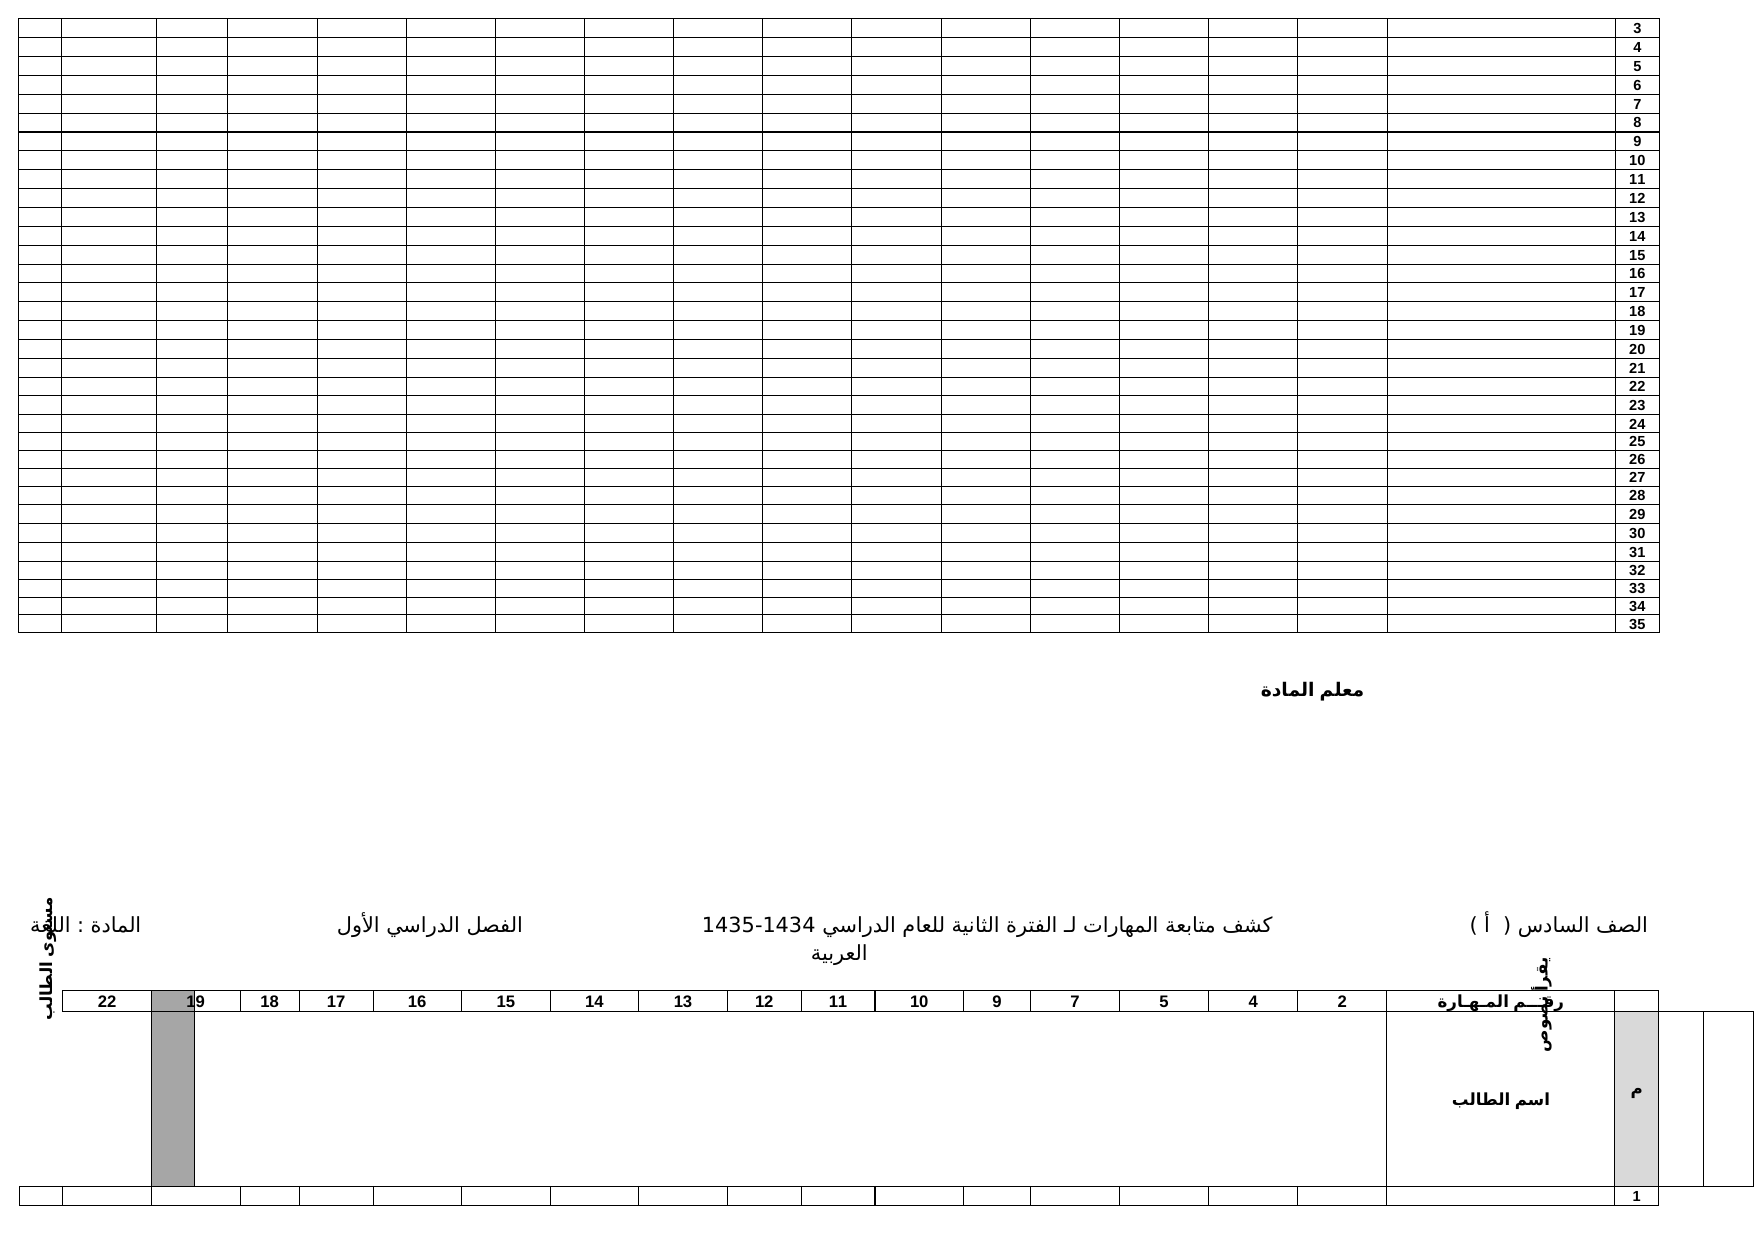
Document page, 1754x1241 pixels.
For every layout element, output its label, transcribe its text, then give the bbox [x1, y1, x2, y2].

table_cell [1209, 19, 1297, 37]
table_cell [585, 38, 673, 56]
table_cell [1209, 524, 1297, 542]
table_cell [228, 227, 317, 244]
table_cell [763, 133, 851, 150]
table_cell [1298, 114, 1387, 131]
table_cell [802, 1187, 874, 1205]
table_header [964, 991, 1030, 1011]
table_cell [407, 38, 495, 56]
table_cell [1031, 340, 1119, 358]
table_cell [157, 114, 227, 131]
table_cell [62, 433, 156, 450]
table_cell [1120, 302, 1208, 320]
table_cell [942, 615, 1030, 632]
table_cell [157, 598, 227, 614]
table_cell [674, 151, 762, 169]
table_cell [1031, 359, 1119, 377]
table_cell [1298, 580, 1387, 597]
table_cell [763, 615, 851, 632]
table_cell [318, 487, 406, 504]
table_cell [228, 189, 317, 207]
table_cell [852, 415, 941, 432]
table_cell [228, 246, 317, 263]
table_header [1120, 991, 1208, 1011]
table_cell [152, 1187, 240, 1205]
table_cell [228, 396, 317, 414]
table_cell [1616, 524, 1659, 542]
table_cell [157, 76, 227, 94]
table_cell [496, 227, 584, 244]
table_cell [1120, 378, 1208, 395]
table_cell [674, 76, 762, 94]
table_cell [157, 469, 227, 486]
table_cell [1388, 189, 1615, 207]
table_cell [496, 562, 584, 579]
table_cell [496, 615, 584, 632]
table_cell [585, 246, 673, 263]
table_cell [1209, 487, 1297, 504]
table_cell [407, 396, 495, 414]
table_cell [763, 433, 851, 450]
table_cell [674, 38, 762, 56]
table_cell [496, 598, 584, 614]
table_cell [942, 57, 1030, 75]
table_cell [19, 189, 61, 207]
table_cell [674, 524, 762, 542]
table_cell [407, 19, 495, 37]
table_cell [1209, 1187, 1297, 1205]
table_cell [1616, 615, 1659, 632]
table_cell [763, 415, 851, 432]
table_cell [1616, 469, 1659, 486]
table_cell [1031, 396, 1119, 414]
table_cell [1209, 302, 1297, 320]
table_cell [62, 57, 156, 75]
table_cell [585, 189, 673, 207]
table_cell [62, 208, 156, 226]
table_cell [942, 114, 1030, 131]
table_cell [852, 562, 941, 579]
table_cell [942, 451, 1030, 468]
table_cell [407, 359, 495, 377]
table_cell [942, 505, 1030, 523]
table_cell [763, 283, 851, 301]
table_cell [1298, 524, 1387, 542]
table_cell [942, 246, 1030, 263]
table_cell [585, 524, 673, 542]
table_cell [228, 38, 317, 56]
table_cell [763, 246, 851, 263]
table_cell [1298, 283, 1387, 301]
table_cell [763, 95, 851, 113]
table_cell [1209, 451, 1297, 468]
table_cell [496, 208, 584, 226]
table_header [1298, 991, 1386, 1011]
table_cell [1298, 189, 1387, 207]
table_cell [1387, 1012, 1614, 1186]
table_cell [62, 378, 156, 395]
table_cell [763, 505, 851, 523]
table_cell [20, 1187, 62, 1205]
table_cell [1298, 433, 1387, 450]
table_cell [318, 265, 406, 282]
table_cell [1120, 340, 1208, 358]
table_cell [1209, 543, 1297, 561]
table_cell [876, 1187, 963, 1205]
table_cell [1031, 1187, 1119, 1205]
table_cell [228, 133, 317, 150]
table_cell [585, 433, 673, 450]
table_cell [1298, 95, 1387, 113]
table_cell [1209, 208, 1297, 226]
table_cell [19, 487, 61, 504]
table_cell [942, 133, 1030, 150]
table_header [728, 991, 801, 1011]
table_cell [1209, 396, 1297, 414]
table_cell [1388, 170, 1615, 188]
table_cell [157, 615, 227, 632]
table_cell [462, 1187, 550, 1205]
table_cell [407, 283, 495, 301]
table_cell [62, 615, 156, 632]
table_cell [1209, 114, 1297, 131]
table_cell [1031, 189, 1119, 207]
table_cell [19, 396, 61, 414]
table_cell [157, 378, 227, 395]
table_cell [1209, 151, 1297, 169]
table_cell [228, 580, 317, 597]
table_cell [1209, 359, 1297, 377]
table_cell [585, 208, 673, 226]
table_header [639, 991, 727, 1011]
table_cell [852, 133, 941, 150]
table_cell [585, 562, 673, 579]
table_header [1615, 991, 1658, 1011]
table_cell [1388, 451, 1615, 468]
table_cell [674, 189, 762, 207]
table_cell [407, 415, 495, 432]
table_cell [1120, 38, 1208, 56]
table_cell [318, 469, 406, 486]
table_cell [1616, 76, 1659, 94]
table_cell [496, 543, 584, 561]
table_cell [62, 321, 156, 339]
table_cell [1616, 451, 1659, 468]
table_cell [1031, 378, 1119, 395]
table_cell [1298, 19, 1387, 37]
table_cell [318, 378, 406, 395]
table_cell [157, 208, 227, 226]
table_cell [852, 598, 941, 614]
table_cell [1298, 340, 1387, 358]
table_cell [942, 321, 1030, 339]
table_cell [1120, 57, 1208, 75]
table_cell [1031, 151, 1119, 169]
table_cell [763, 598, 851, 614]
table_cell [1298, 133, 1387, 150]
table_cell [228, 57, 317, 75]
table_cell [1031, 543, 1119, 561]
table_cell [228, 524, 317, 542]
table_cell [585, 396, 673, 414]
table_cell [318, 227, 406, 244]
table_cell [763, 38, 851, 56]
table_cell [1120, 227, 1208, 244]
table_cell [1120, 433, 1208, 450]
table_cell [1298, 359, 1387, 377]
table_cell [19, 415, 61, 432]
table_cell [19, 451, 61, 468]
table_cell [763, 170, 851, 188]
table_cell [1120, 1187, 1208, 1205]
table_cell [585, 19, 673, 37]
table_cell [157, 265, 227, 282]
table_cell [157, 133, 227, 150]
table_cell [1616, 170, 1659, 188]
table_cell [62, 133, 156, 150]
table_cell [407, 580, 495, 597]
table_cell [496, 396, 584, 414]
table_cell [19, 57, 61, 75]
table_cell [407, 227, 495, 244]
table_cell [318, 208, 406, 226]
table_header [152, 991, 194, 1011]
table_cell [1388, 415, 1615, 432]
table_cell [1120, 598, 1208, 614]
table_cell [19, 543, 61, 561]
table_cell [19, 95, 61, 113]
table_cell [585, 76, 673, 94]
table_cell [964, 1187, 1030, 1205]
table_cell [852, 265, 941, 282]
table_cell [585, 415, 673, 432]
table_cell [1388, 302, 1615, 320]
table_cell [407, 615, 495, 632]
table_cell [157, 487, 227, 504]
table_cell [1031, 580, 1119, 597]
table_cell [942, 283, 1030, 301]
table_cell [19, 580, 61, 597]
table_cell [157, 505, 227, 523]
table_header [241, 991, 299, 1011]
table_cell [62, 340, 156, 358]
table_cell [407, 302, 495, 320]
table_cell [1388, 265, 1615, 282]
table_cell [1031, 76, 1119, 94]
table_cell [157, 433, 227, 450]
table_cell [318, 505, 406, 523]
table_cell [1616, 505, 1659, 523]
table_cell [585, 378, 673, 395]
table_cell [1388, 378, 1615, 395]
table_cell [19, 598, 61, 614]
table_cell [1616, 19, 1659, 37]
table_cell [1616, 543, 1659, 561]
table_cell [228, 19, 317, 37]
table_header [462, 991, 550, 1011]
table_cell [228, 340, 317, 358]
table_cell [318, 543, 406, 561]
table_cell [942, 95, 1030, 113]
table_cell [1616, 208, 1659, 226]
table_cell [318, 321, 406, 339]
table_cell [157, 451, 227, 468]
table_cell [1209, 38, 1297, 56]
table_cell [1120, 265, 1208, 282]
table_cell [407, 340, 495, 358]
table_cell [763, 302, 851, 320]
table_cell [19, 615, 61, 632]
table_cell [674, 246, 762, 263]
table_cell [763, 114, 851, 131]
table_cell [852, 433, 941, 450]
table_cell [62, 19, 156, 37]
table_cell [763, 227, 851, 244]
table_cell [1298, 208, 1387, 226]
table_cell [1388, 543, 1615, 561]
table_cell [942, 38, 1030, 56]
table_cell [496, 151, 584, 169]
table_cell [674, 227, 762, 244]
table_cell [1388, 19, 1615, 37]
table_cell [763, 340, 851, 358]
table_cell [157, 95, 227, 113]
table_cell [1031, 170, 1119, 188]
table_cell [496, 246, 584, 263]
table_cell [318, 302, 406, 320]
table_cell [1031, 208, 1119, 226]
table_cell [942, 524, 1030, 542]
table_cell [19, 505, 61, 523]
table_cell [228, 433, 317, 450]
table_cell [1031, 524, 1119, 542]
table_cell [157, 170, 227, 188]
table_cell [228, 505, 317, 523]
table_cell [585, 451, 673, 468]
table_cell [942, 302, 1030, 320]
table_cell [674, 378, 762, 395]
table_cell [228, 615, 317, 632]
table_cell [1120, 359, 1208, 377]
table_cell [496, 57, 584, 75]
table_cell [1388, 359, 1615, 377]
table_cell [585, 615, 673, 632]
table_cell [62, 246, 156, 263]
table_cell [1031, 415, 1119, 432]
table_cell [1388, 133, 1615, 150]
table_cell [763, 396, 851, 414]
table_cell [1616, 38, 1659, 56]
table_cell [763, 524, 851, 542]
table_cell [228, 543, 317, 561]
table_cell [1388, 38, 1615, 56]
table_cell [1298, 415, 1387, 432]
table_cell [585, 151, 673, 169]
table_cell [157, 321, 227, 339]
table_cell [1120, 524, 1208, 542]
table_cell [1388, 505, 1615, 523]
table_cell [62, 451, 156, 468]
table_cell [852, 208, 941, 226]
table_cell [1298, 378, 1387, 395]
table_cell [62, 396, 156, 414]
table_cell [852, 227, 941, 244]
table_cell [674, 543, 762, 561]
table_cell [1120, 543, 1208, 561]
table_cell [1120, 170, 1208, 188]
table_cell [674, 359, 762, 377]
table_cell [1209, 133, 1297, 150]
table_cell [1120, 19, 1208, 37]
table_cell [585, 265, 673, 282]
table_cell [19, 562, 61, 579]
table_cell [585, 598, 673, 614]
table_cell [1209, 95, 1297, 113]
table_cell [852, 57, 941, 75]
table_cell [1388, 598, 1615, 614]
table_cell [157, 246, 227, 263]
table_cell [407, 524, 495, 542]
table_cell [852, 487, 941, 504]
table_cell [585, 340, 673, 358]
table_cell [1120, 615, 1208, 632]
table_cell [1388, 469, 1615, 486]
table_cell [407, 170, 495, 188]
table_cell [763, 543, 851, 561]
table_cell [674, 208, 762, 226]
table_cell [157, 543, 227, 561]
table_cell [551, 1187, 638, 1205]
text الصف السادس ( أ ) كشف متابعة المهارات لـ الفترة الثانية للعام الدراسي 1434-1435 الفصل الدراسي الأول المادة : اللغة العربية [10, 913, 1668, 966]
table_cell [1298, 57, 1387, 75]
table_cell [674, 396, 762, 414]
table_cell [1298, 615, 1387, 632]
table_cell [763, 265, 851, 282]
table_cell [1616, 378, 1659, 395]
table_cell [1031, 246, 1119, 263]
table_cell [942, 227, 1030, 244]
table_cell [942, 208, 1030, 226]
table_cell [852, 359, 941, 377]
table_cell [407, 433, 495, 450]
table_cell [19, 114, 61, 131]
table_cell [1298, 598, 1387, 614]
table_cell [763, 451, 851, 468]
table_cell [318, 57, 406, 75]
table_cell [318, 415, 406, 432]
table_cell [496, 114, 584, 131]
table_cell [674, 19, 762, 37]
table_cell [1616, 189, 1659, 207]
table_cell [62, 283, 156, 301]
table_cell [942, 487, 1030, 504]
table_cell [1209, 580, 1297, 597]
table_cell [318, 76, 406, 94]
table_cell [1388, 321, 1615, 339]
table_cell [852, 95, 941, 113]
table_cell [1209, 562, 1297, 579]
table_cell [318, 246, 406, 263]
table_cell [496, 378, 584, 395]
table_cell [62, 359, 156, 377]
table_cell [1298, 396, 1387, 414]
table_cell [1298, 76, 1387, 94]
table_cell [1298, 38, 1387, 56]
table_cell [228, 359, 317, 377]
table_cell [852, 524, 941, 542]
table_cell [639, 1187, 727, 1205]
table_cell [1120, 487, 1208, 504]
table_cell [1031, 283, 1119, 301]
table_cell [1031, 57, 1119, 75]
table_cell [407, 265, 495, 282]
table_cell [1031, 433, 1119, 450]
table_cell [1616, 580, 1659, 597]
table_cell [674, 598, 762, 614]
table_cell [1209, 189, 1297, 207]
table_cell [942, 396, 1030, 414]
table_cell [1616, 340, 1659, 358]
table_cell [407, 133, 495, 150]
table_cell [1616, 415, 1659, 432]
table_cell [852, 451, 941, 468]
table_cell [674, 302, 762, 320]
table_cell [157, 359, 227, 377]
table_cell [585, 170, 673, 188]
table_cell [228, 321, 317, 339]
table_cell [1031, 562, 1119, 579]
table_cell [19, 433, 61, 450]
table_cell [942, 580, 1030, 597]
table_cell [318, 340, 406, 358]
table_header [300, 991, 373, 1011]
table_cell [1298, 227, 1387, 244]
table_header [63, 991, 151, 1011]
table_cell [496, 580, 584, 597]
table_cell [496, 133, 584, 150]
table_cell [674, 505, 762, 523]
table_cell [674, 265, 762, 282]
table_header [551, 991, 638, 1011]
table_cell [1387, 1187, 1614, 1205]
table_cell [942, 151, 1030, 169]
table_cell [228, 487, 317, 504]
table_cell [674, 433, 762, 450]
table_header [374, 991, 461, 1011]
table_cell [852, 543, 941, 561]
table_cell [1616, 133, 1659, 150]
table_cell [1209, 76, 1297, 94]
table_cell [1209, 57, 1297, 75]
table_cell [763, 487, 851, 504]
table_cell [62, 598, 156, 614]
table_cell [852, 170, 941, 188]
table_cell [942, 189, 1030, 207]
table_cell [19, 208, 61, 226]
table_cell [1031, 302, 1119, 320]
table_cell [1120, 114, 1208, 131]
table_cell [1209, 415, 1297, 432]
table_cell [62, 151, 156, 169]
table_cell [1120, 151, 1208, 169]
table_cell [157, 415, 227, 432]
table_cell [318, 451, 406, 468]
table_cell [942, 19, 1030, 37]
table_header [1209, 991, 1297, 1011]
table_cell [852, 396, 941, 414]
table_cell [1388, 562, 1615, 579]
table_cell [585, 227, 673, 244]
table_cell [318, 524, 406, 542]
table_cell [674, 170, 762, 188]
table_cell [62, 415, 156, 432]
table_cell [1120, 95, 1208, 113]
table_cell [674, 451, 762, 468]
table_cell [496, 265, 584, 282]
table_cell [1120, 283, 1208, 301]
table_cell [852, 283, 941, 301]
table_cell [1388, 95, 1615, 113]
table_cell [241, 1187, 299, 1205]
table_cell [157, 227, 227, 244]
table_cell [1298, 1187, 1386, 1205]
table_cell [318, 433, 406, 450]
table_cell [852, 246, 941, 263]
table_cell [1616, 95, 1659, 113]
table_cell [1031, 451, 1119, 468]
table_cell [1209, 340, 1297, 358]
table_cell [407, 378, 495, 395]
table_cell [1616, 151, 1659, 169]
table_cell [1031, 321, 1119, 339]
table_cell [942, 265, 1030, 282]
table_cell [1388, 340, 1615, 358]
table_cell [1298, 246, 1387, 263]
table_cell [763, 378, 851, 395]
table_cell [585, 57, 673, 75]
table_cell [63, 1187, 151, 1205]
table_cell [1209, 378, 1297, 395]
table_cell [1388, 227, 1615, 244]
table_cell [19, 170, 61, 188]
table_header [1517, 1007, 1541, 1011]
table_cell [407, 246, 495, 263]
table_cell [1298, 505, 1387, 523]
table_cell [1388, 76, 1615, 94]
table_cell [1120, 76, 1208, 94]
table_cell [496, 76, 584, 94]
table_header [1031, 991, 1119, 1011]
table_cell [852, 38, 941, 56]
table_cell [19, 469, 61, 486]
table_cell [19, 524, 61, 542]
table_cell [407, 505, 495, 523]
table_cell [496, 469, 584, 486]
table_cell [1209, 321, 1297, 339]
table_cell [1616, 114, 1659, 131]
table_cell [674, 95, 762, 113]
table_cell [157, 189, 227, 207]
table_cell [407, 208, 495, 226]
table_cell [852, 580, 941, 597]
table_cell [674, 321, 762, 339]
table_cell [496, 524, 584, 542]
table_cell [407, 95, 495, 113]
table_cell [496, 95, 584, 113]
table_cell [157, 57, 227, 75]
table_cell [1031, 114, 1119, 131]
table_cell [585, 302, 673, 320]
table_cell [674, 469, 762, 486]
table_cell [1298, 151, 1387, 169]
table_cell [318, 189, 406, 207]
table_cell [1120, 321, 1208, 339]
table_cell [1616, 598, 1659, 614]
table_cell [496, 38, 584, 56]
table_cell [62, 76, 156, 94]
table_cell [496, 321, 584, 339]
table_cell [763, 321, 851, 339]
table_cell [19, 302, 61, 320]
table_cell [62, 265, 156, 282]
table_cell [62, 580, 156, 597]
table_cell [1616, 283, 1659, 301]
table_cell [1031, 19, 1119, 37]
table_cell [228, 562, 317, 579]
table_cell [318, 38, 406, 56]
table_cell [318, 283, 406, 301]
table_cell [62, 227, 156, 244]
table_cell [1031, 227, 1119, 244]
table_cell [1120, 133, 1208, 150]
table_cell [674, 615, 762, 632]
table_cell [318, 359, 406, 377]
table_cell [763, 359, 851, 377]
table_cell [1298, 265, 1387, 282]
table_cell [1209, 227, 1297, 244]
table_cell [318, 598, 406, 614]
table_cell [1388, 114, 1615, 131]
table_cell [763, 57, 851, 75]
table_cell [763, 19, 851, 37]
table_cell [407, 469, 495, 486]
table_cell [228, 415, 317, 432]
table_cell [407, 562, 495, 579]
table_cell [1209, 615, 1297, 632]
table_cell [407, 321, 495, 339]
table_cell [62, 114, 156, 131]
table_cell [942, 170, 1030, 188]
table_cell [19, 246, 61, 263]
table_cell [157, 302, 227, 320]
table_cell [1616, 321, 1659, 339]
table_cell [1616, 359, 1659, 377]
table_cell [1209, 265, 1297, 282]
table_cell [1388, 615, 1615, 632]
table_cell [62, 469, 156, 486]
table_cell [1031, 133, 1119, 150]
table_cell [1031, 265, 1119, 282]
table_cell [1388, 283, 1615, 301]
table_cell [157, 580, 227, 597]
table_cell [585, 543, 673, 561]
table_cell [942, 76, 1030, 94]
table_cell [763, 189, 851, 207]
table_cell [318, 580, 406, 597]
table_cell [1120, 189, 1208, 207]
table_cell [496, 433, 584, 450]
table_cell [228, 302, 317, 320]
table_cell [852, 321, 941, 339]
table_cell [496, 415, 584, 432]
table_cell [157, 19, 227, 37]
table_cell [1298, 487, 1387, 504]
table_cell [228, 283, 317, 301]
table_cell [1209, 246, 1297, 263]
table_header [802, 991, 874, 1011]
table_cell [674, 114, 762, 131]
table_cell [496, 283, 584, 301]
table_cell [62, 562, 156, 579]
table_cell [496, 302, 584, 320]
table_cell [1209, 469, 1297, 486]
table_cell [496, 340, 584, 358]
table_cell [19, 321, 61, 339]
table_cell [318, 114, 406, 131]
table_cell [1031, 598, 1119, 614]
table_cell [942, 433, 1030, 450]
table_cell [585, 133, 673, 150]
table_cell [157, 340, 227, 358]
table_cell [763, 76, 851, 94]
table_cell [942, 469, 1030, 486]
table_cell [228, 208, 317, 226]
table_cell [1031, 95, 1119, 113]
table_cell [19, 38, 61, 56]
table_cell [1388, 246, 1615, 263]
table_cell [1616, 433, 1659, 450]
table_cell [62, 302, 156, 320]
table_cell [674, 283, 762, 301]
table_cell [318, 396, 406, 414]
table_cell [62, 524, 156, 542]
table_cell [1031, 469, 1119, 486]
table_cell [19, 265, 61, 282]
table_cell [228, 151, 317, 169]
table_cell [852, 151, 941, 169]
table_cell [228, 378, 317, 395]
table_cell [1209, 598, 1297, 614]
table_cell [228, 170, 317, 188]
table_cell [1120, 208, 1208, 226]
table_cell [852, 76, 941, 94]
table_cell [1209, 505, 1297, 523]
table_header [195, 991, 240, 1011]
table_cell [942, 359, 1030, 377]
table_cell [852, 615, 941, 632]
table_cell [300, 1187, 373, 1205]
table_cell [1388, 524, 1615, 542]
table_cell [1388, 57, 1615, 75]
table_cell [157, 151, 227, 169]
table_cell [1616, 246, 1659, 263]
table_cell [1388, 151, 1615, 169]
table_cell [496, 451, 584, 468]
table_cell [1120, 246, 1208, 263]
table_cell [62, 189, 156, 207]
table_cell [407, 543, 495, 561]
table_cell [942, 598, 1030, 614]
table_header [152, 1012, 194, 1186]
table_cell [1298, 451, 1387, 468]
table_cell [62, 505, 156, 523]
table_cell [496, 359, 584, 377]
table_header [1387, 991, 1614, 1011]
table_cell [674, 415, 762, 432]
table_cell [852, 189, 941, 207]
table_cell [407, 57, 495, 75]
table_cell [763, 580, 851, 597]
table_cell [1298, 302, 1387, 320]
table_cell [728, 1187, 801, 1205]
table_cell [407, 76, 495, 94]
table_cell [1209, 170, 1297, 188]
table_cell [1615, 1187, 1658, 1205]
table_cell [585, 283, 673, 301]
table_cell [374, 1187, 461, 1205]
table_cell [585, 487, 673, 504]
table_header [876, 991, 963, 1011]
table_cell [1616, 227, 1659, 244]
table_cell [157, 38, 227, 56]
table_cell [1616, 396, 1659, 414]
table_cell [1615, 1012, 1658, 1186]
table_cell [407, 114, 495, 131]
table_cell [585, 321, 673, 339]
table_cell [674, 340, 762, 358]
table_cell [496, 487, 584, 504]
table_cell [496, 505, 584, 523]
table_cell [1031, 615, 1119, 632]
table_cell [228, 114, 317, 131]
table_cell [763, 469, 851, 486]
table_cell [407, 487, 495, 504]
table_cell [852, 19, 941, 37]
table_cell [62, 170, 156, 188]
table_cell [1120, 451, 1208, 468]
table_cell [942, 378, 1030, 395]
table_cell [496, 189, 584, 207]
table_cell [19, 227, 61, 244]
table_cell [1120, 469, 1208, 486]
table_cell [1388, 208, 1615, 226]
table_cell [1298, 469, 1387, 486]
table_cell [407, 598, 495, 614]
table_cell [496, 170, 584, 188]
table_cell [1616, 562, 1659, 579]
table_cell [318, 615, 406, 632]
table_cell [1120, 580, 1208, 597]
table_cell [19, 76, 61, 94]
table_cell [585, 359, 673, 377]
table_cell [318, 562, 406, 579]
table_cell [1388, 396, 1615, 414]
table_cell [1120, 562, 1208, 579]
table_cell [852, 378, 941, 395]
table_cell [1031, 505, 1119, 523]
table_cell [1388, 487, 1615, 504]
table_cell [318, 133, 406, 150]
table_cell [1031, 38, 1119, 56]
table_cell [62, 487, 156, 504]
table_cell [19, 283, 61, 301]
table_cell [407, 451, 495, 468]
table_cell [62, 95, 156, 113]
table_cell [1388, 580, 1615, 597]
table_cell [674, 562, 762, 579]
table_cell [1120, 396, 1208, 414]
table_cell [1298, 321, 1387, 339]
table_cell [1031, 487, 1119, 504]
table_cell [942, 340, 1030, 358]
text معلم المادة [10, 679, 1668, 700]
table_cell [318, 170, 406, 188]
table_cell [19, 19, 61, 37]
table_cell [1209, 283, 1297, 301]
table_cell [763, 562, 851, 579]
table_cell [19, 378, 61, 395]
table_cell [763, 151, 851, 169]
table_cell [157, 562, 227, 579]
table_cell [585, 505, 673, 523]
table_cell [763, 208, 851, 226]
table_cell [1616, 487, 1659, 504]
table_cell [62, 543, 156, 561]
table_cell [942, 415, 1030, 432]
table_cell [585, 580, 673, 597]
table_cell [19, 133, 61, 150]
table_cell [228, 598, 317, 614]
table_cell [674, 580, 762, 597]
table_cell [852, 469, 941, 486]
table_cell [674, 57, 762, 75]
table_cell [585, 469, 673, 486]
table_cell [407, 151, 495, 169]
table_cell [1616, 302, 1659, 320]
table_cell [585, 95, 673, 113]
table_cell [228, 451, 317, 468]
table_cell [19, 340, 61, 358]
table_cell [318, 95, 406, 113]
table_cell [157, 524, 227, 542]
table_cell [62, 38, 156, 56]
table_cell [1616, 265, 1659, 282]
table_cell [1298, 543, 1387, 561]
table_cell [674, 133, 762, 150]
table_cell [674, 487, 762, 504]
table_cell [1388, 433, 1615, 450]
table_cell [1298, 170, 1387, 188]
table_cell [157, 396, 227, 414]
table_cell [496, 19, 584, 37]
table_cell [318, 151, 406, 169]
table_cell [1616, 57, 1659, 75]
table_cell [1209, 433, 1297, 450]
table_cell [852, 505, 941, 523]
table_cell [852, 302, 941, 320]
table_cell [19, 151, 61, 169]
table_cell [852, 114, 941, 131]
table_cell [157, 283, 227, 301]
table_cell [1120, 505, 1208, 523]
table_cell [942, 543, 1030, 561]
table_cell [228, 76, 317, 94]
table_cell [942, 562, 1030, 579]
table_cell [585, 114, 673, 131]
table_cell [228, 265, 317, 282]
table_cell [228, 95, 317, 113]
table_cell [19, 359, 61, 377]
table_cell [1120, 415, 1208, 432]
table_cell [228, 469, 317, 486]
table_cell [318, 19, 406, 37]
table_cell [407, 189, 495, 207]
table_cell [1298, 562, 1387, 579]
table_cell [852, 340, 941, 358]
